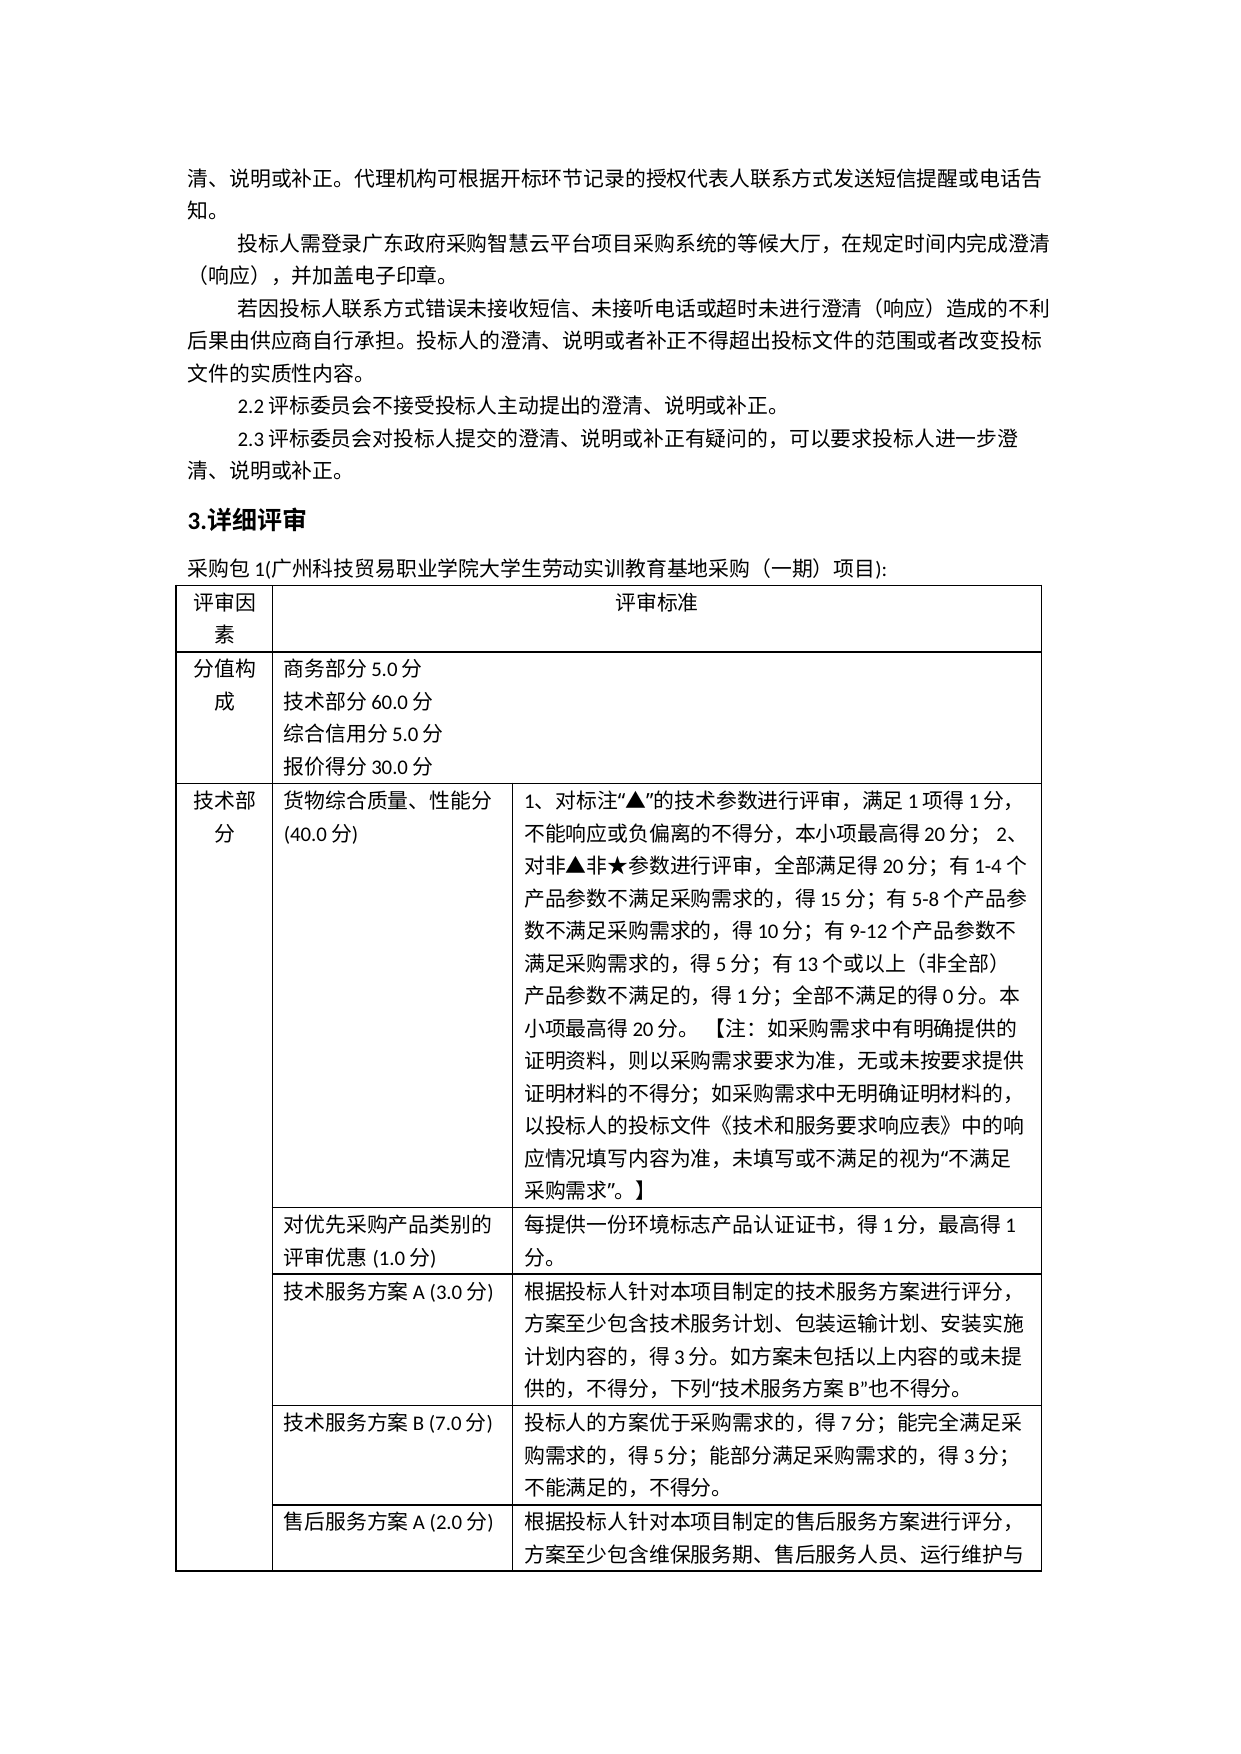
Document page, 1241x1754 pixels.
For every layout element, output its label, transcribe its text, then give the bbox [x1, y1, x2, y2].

table_header 评审因素 [177, 586, 272, 651]
table_cell 投标人的方案优于采购需求的，得7分；能完全满足采购需求的，得5分；能部分满足采购需求的，得3分；不能满足的，不得分。 [513, 1406, 1041, 1504]
text 2.2评标委员会不接受投标人主动提出的澄清、说明或补正。 [187, 389, 1053, 422]
table_cell 技术服务方案B (7.0分) [273, 1406, 512, 1504]
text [187, 162, 1053, 227]
table_cell 1、对标注“▲”的技术参数进行评审，满足1项得1分，不能响应或负偏离的不得分，本小项最高得20分； 2、对非▲非★参数进行评审，全部满足得20分；有1-4个产品参数不满足采购需求的，得15分；有5-8个产品参数不满足采购需求的，得10分；有9-12个产品参数不满足采购需求的，得5分；有13个或以上（非全部）产品参数不满足的，得1分；全部不满足的得0分。本小项最高得20分。 【注：如采购需求中有明确提供的证明资料，则以采购需求要求为准，无或未按要求提供证明材料的不得分；如采购需求中无明确证明材料的，以投标人的投标文件《技术和服务要求响应表》中的响应情况填写内容为准，未填写或不满足的视为“不满足采购需求”。】 [513, 784, 1041, 1207]
table_cell 技术服务方案A (3.0分) [273, 1275, 512, 1405]
text 采购包1(广州科技贸易职业学院大学生劳动实训教育基地采购（一期）项目): [187, 552, 1053, 584]
text 3.详细评审 [187, 487, 1053, 552]
table_cell 售后服务方案A (2.0分) [273, 1506, 512, 1570]
table_cell 每提供一份环境标志产品认证证书，得1分，最高得1分。 [513, 1208, 1041, 1273]
table_cell 对优先采购产品类别的评审优惠 (1.0分) [273, 1208, 512, 1273]
table_cell 分值构成 [177, 653, 272, 783]
table_cell 根据投标人针对本项目制定的技术服务方案进行评分，方案至少包含技术服务计划、包装运输计划、安装实施计划内容的，得3分。如方案未包括以上内容的或未提供的，不得分，下列“技术服务方案B”也不得分。 [513, 1275, 1041, 1405]
text 2.3评标委员会对投标人提交的澄清、说明或补正有疑问的，可以要求投标人进一步澄清、说明或补正。 [187, 422, 1053, 487]
table_cell 商务部分5.0分 技术部分60.0分 综合信用分5.0分 报价得分30.0分 [273, 653, 1041, 783]
text 投标人需登录广东政府采购智慧云平台项目采购系统的等候大厅，在规定时间内完成澄清（响应），并加盖电子印章。 [187, 227, 1053, 292]
table_cell 技术部分 [177, 784, 272, 1570]
table_cell 货物综合质量、性能分 (40.0分) [273, 784, 512, 1207]
table_header 评审标准 [273, 586, 1041, 651]
text 若因投标人联系方式错误未接收短信、未接听电话或超时未进行澄清（响应）造成的不利后果由供应商自行承担。投标人的澄清、说明或者补正不得超出投标文件的范围或者改变投标文件的实质性内容。 [187, 292, 1053, 389]
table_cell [513, 1506, 1041, 1570]
